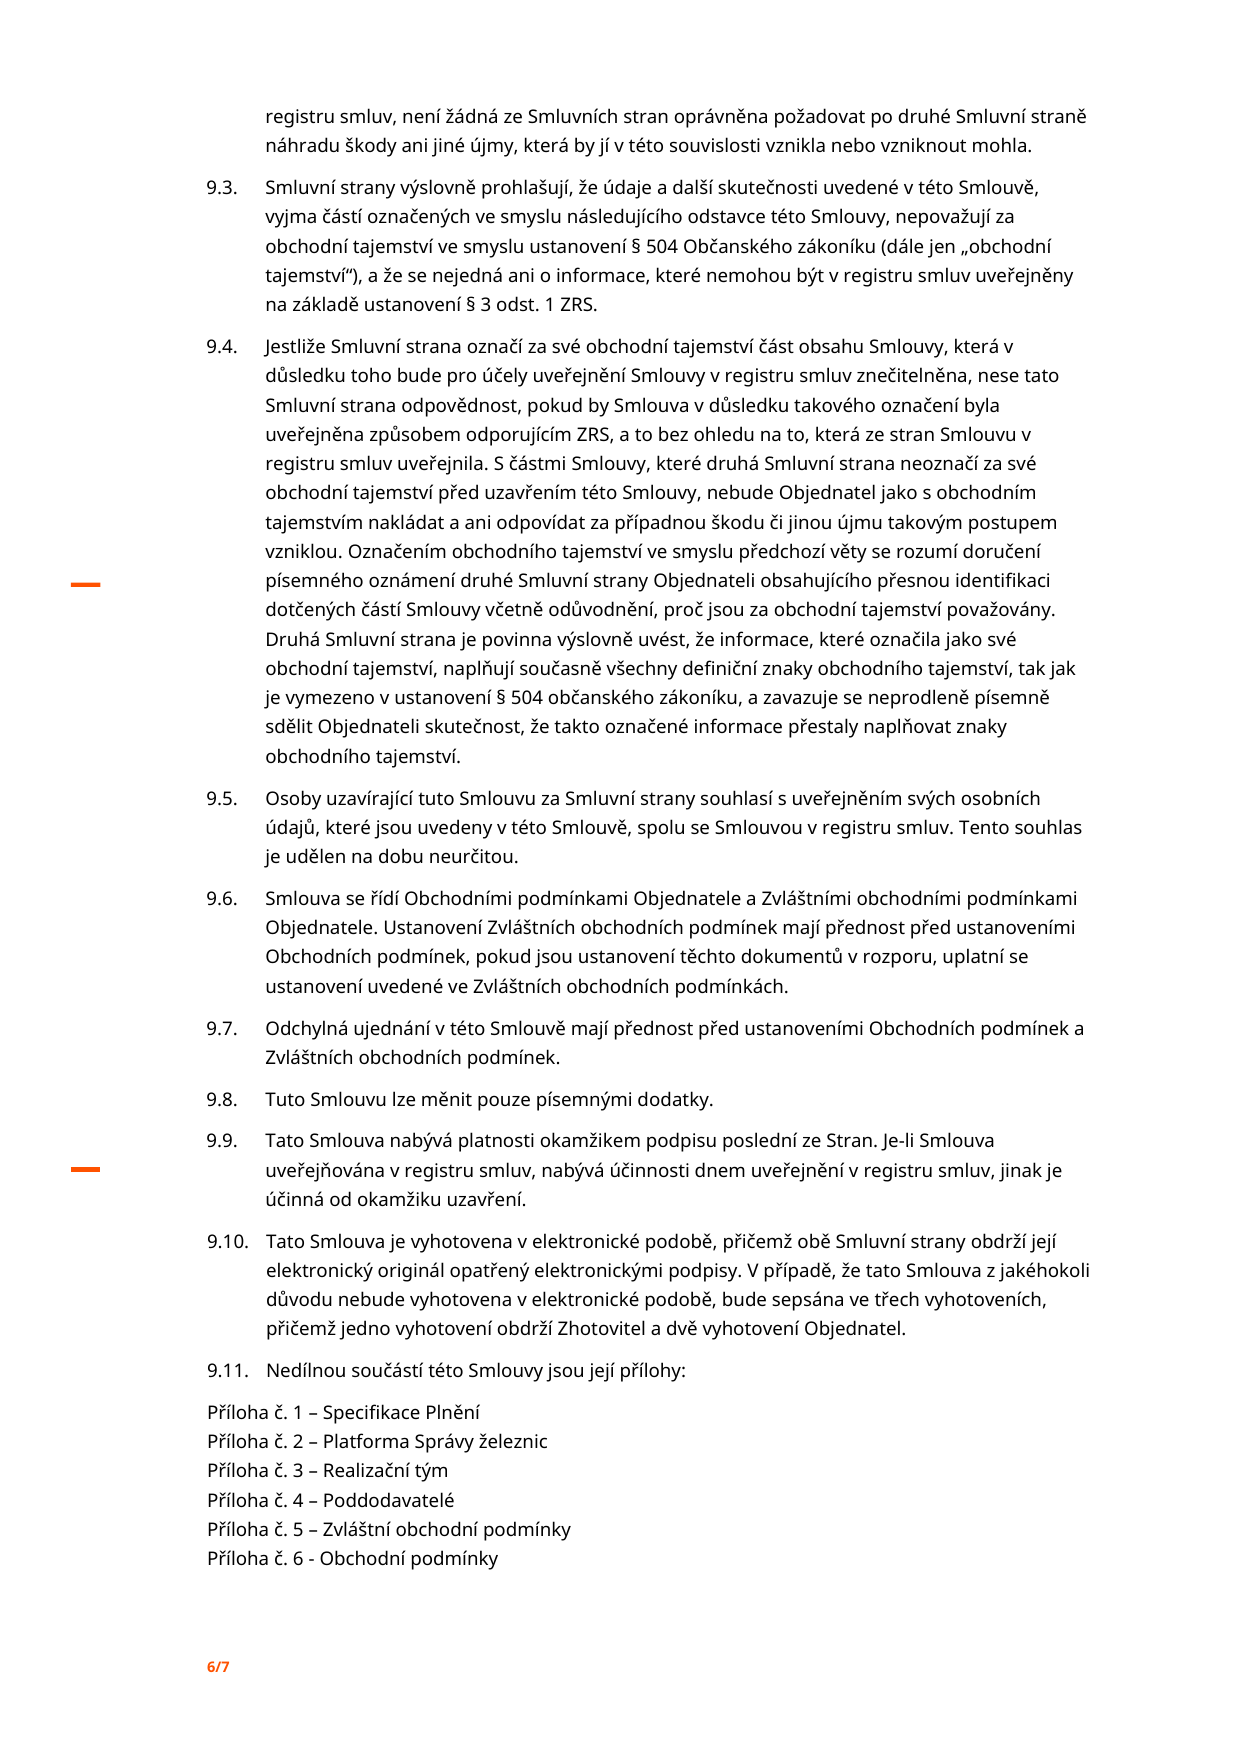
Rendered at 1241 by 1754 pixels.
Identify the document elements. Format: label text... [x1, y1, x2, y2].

text Příloha č. 1 – Specifikace Plnění [207, 1399, 1093, 1425]
subtitle Nedílnou součástí této Smlouvy jsou její přílohy: [207, 1357, 1093, 1383]
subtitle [206, 103, 1093, 158]
subtitle Osoby uzavírající tuto Smlouvu za Smluvní strany souhlasí s uveřejněním svých osobních údajů, které jsou uvedeny v této Smlouvě, spolu se Smlouvou v registru smluv. Tento souhlas je udělen na dobu neurčitou. [206, 785, 1093, 869]
subtitle Jestliže Smluvní strana označí za své obchodní tajemství část obsahu Smlouvy, která v důsledku toho bude pro účely uveřejnění Smlouvy v registru smluv znečitelněna, nese tato Smluvní strana odpovědnost, pokud by Smlouva v důsledku takového označení byla uveřejněna způsobem odporujícím ZRS, a to bez ohledu na to, která ze stran Smlouvu v registru smluv uveřejnila. S částmi Smlouvy, které druhá Smluvní strana neoznačí za své obchodní tajemství před uzavřením této Smlouvy, nebude Objednatel jako s obchodním tajemstvím nakládat a ani odpovídat za případnou škodu či jinou újmu takovým postupem vzniklou. Označením obchodního tajemství ve smyslu předchozí věty se rozumí doručení písemného oznámení druhé Smluvní strany Objednateli obsahujícího přesnou identifikaci dotčených částí Smlouvy včetně odůvodnění, proč jsou za obchodní tajemství považovány. Druhá Smluvní strana je povinna výslovně uvést, že informace, které označila jako své obchodní tajemství, naplňují současně všechny definiční znaky obchodního tajemství, tak jak je vymezeno v ustanovení § 504 občanského zákoníku, a zavazuje se neprodleně písemně sdělit Objednateli skutečnost, že takto označené informace přestaly naplňovat znaky obchodního tajemství. [206, 333, 1093, 769]
text Příloha č. 6 - Obchodní podmínky [207, 1546, 1093, 1571]
text Příloha č. 4 – Poddodavatelé [207, 1487, 1093, 1513]
subtitle Odchylná ujednání v této Smlouvě mají přednost před ustanoveními Obchodních podmínek a Zvláštních obchodních podmínek. [206, 1015, 1093, 1069]
text Příloha č. 3 – Realizační tým [207, 1458, 1093, 1483]
subtitle Tato Smlouva nabývá platnosti okamžikem podpisu poslední ze Stran. Je-li Smlouva uveřejňována v registru smluv, nabývá účinnosti dnem uveřejnění v registru smluv, jinak je účinná od okamžiku uzavření. [206, 1128, 1093, 1212]
text Příloha č. 5 – Zvláštní obchodní podmínky [207, 1516, 1093, 1542]
subtitle Tuto Smlouvu lze měnit pouze písemnými dodatky. [206, 1086, 1093, 1111]
subtitle Smlouva se řídí Obchodními podmínkami Objednatele a Zvláštními obchodními podmínkami Objednatele. Ustanovení Zvláštních obchodních podmínek mají přednost před ustanoveními Obchodních podmínek, pokud jsou ustanovení těchto dokumentů v rozporu, uplatní se ustanovení uvedené ve Zvláštních obchodních podmínkách. [206, 885, 1093, 998]
subtitle Smluvní strany výslovně prohlašují, že údaje a další skutečnosti uvedené v této Smlouvě, vyjma částí označených ve smyslu následujícího odstavce této Smlouvy, nepovažují za obchodní tajemství ve smyslu ustanovení § 504 Občanského zákoníku (dále jen „obchodní tajemství“), a že se nejedná ani o informace, které nemohou být v registru smluv uveřejněny na základě ustanovení § 3 odst. 1 ZRS. [206, 174, 1093, 317]
text Příloha č. 2 – Platforma Správy železnic [207, 1428, 1093, 1454]
subtitle Tato Smlouva je vyhotovena v elektronické podobě, přičemž obě Smluvní strany obdrží její elektronický originál opatřený elektronickými podpisy. V případě, že tato Smlouva z jakéhokoli důvodu nebude vyhotovena v elektronické podobě, bude sepsána ve třech vyhotoveních, přičemž jedno vyhotovení obdrží Zhotovitel a dvě vyhotovení Objednatel. [207, 1228, 1093, 1341]
